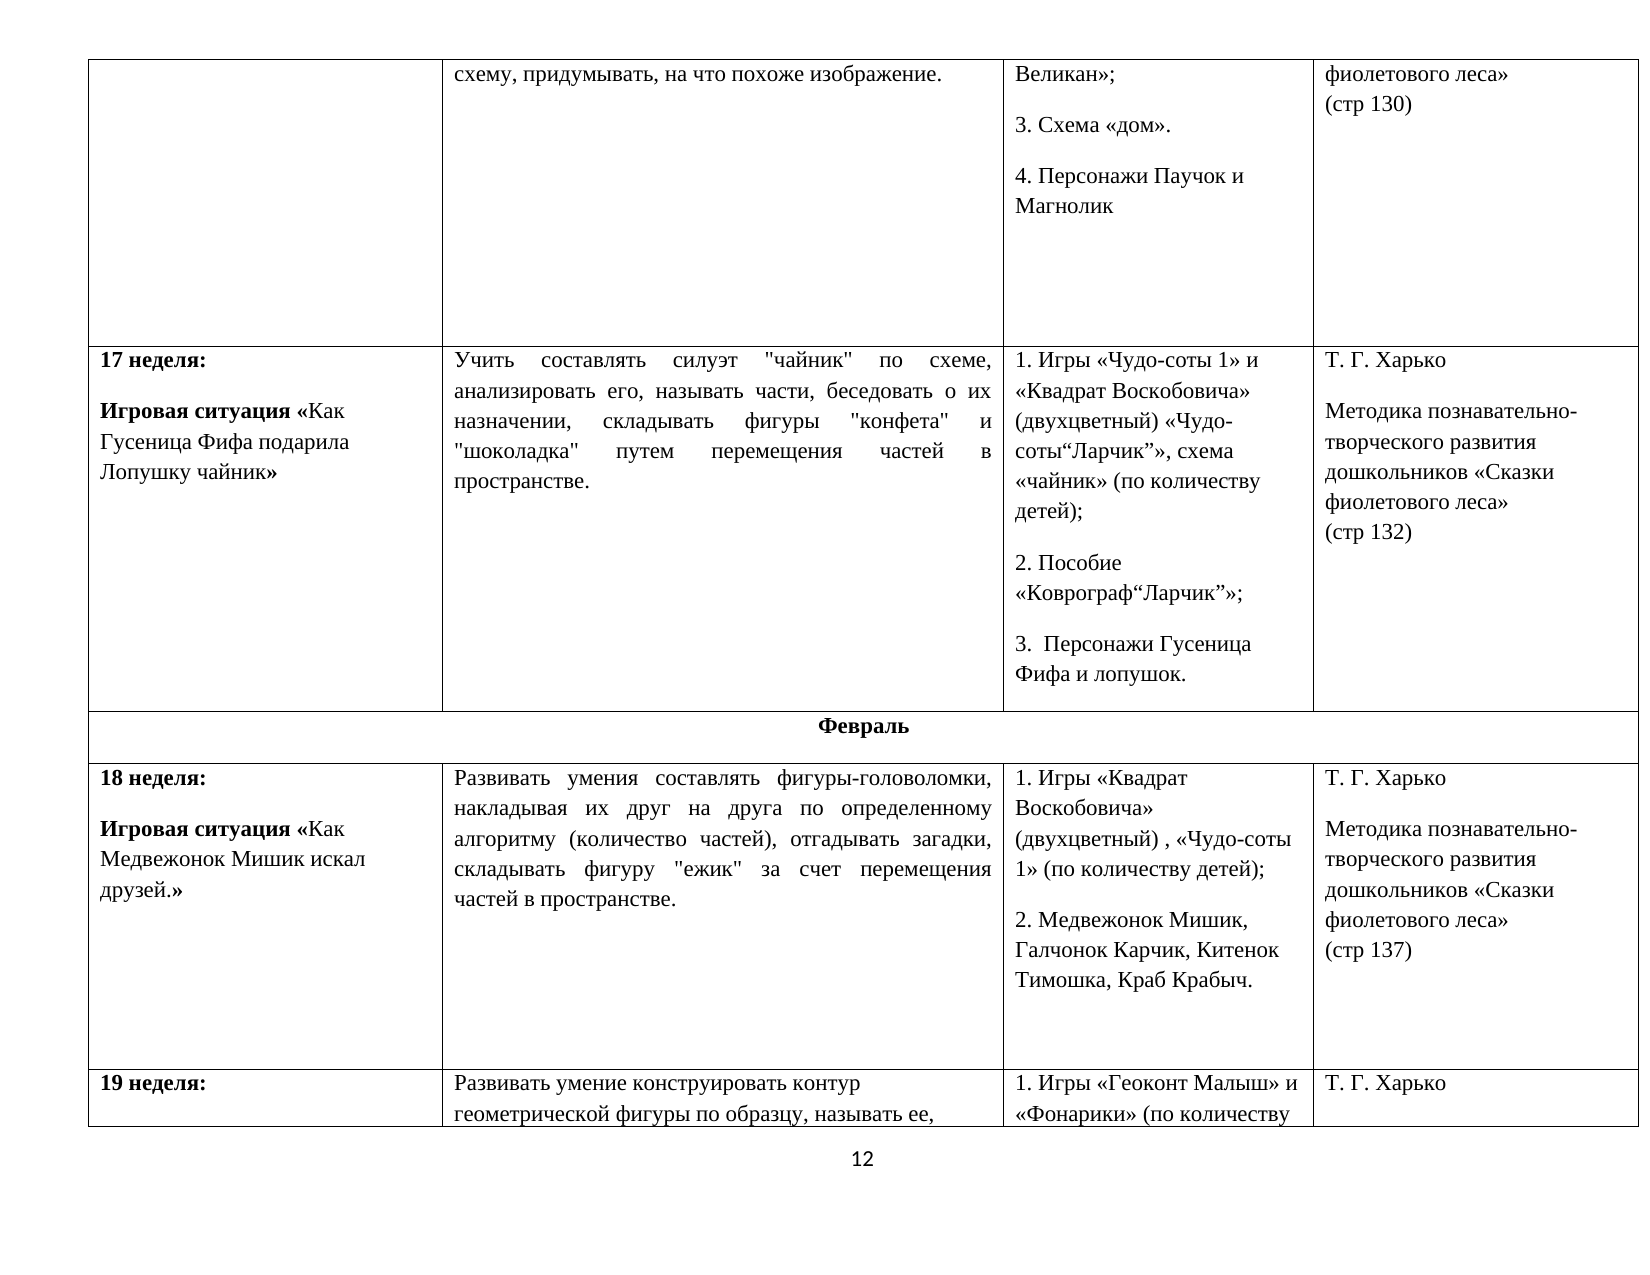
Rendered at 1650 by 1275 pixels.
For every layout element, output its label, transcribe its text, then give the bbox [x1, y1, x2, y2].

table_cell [1314, 60, 1638, 346]
table_cell Т. Г. Харько Методика познавательно- творческого развития дошкольников «Сказки фиолетового леса» (стр 137) [1314, 764, 1638, 1068]
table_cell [443, 60, 1003, 346]
table_cell Учить составлять силуэт "чайник" по схеме, анализировать его, называть части, беседовать о их назначении, складывать фигуры "конфета" и "шоколадка" путем перемещения частей в пространстве. [443, 347, 1003, 711]
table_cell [1004, 60, 1313, 346]
table_cell 17 неделя: Игровая ситуация «Как Гусеница Фифа подарила Лопушку чайник» [89, 347, 442, 711]
table_cell 1. Игры «Чудо-соты 1» и «Квадрат Воскобовича» (двухцветный) «Чудо-соты“Ларчик”», схема «чайник» (по количеству детей); 2. Пособие «Коврограф“Ларчик”»; 3. Персонажи Гусеница Фифа и лопушок. [1004, 347, 1313, 711]
table_cell Т. Г. Харько Методика познавательно- творческого развития дошкольников «Сказки фиолетового леса» (стр 132) [1314, 347, 1638, 711]
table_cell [89, 60, 442, 346]
table_cell Развивать умения составлять фигуры-головоломки, накладывая их друг на друга по определенному алгоритму (количество частей), отгадывать загадки, складывать фигуру "ежик" за счет перемещения частей в пространстве. [443, 764, 1003, 1068]
table_cell 18 неделя: Игровая ситуация «Как Медвежонок Мишик искал друзей.» [89, 764, 442, 1068]
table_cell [1314, 1070, 1638, 1126]
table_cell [89, 1070, 442, 1126]
table_cell Февраль [89, 712, 1638, 763]
table_cell 1. Игры «Квадрат Воскобовича» (двухцветный) , «Чудо-соты 1» (по количеству детей); 2. Медвежонок Мишик, Галчонок Карчик, Китенок Тимошка, Краб Крабыч. [1004, 764, 1313, 1068]
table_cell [1004, 1070, 1313, 1126]
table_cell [443, 1070, 1003, 1126]
